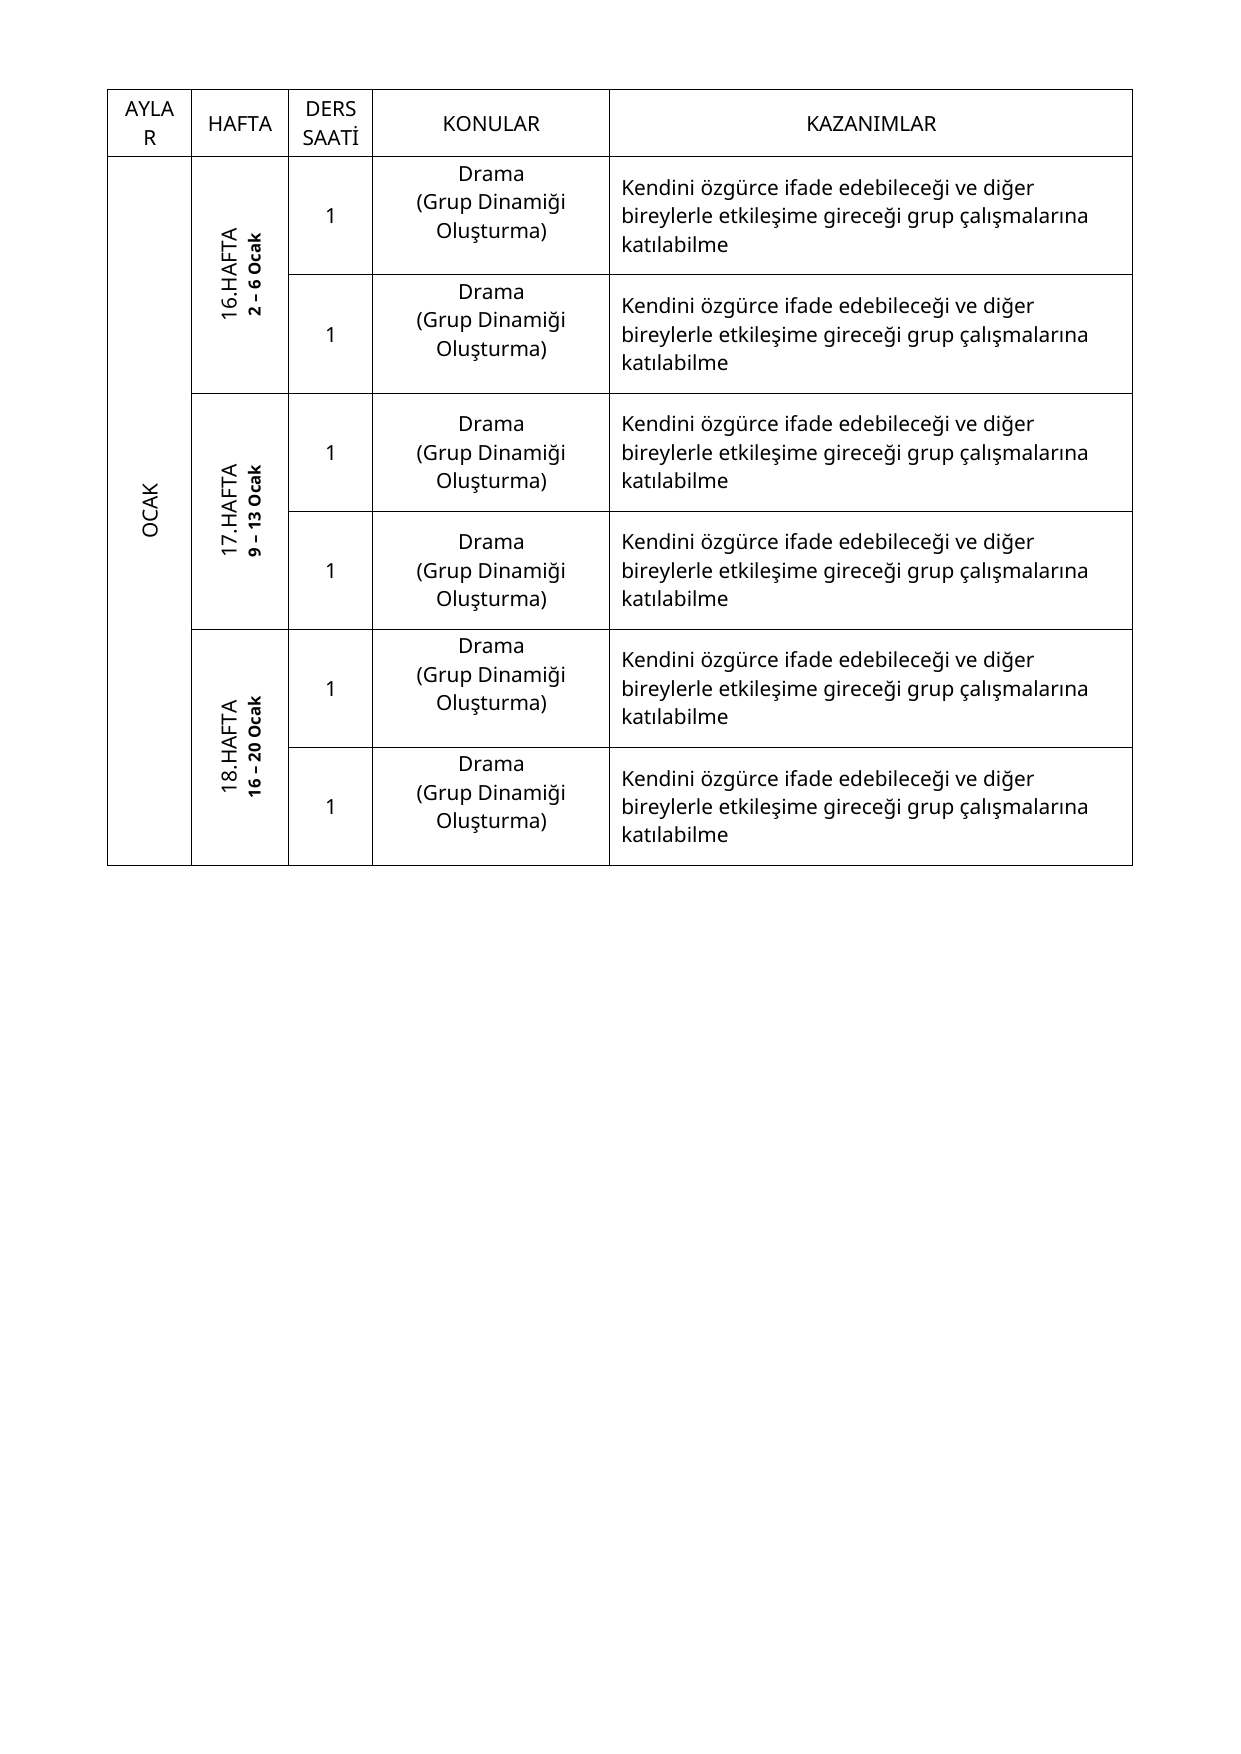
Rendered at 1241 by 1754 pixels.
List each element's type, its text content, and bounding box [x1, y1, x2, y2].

table_cell 1 [289, 512, 372, 629]
table_cell Drama (Grup Dinamiği Oluşturma) [373, 748, 609, 865]
table_header DERS SAATİ [289, 90, 372, 156]
table_cell 1 [289, 157, 372, 274]
table_header AYLAR [108, 90, 191, 156]
table_header HAFTA [192, 90, 288, 156]
table_cell 1 [289, 748, 372, 865]
table_cell 16.HAFTA 2 – 6 Ocak [192, 157, 288, 392]
table_cell Kendini özgürce ifade edebileceği ve diğer bireylerle etkileşime gireceği grup çalışmalarına katılabilme [610, 275, 1132, 392]
table_cell Kendini özgürce ifade edebileceği ve diğer bireylerle etkileşime gireceği grup çalışmalarına katılabilme [610, 748, 1132, 865]
table_cell 1 [289, 630, 372, 747]
table_cell Drama (Grup Dinamiği Oluşturma) [373, 630, 609, 747]
table_cell 1 [289, 394, 372, 511]
table_header KONULAR [373, 90, 609, 156]
table_cell Drama (Grup Dinamiği Oluşturma) [373, 157, 609, 274]
table_cell 17.HAFTA 9 – 13 Ocak [192, 394, 288, 629]
table_cell Drama (Grup Dinamiği Oluşturma) [373, 512, 609, 629]
table_cell Kendini özgürce ifade edebileceği ve diğer bireylerle etkileşime gireceği grup çalışmalarına katılabilme [610, 630, 1132, 747]
table_header KAZANIMLAR [610, 90, 1132, 156]
table_cell OCAK [108, 157, 191, 865]
table_cell 18.HAFTA 16 – 20 Ocak [192, 630, 288, 865]
table_cell Kendini özgürce ifade edebileceği ve diğer bireylerle etkileşime gireceği grup çalışmalarına katılabilme [610, 394, 1132, 511]
table_cell Kendini özgürce ifade edebileceği ve diğer bireylerle etkileşime gireceği grup çalışmalarına katılabilme [610, 512, 1132, 629]
table_cell Drama (Grup Dinamiği Oluşturma) [373, 394, 609, 511]
table_cell Drama (Grup Dinamiği Oluşturma) [373, 275, 609, 392]
table_cell Kendini özgürce ifade edebileceği ve diğer bireylerle etkileşime gireceği grup çalışmalarına katılabilme [610, 157, 1132, 274]
table_cell 1 [289, 275, 372, 392]
